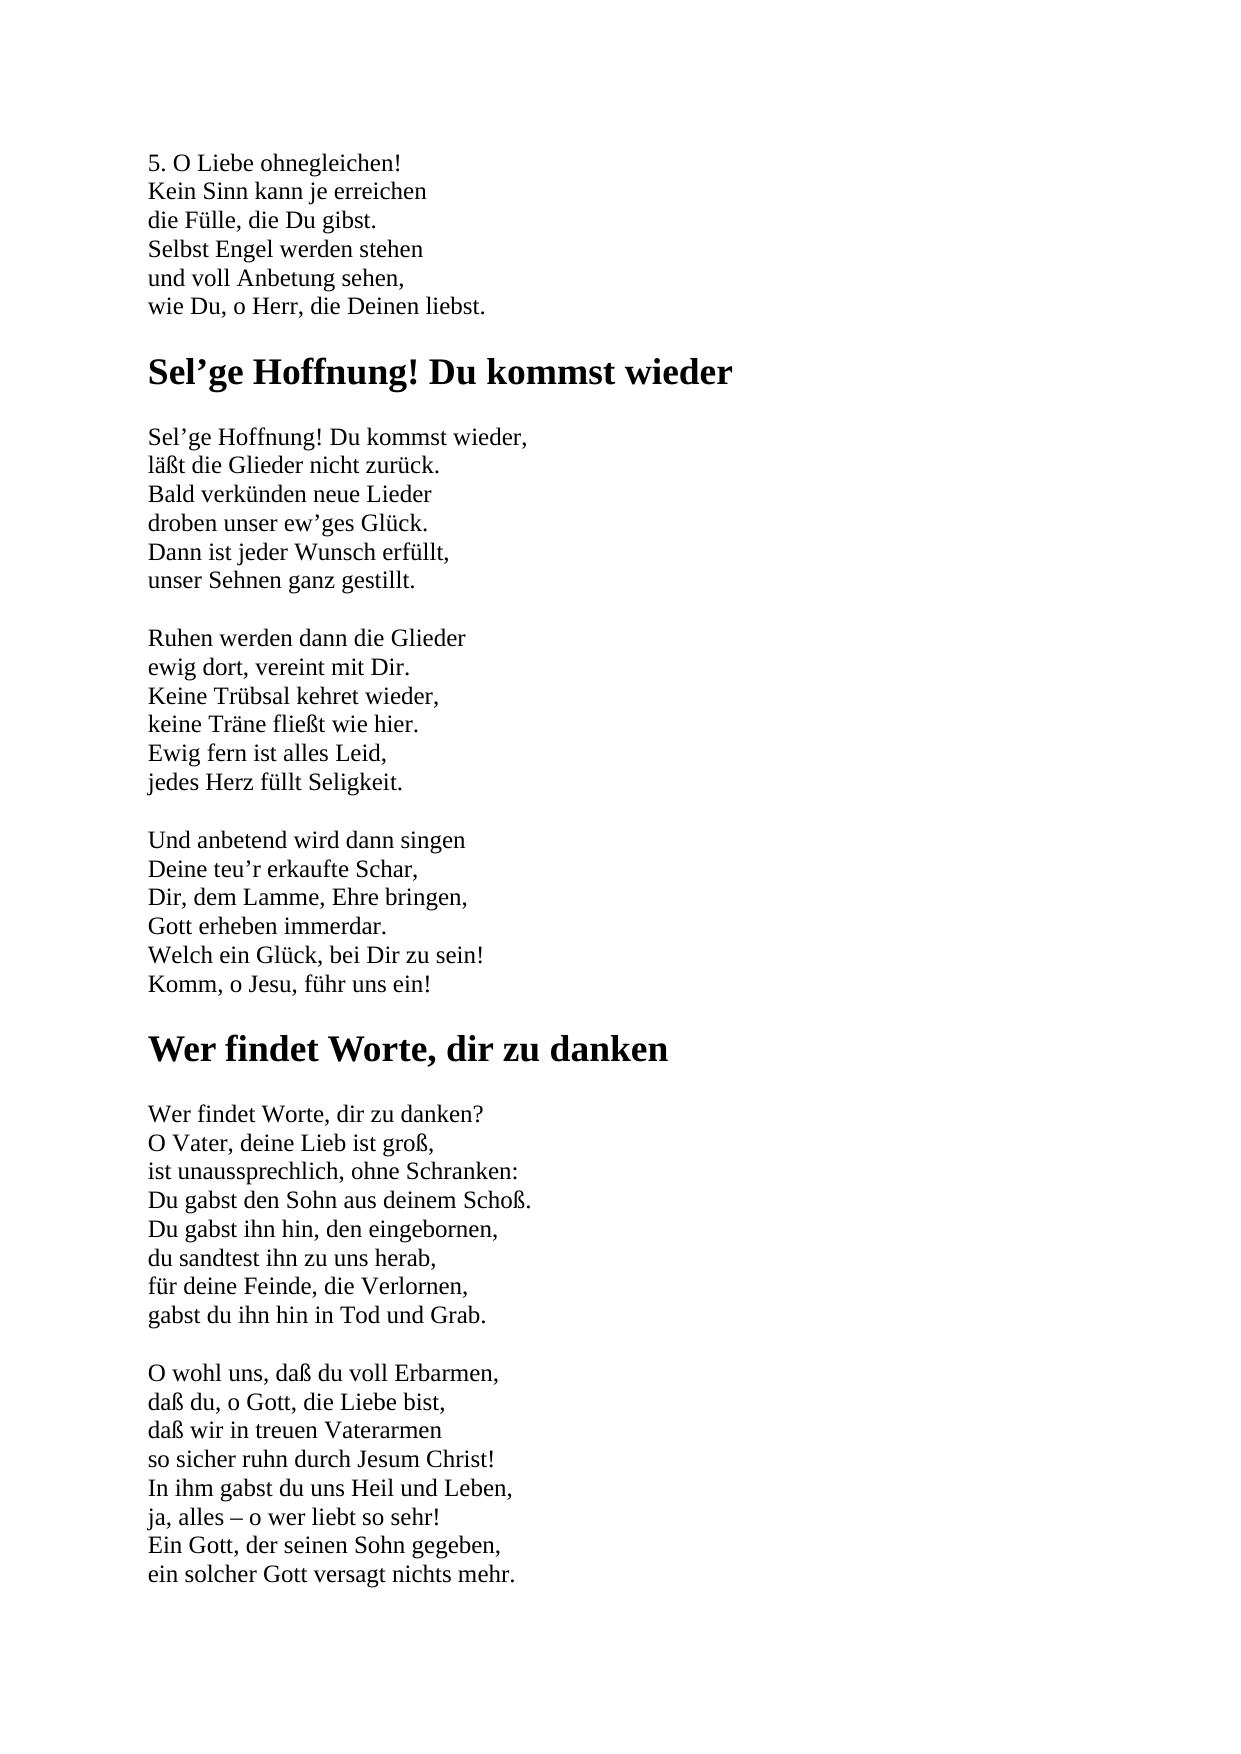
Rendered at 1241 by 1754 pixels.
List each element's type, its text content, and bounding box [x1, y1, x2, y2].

text O wohl uns, daß du voll Erbarmen, daß du, o Gott, die Liebe bist, daß wir in treuen Vaterarmen so sicher ruhn durch Jesum Christ! In ihm gabst du uns Heil und Leben, ja, alles – o wer liebt so sehr! Ein Gott, der seinen Sohn gegeben, ein solcher Gott versagt nichts mehr. [148, 1358, 1093, 1588]
text 5. O Liebe ohnegleichen! Kein Sinn kann je erreichen die Fülle, die Du gibst. Selbst Engel werden stehen und voll Anbetung sehen, wie Du, o Herr, die Deinen liebst. [148, 148, 1093, 320]
subtitle Sel’ge Hoffnung! Du kommst wieder [148, 349, 1093, 392]
subtitle Wer findet Worte, dir zu danken [148, 1027, 1093, 1070]
text Und anbetend wird dann singen Deine teu’r erkaufte Schar, Dir, dem Lamme, Ehre bringen, Gott erheben immerdar. Welch ein Glück, bei Dir zu sein! Komm, o Jesu, führ uns ein! [148, 825, 1093, 997]
text Sel’ge Hoffnung! Du kommst wieder, läßt die Glieder nicht zurück. Bald verkünden neue Lieder droben unser ew’ges Glück. Dann ist jeder Wunsch erfüllt, unser Sehnen ganz gestillt. [148, 422, 1093, 594]
text Wer findet Worte, dir zu danken? O Vater, deine Lieb ist groß, ist unaussprechlich, ohne Schranken: Du gabst den Sohn aus deinem Schoß. Du gabst ihn hin, den eingebornen, du sandtest ihn zu uns herab, für deine Feinde, die Verlornen, gabst du ihn hin in Tod und Grab. [148, 1099, 1093, 1329]
text Ruhen werden dann die Glieder ewig dort, vereint mit Dir. Keine Trübsal kehret wieder, keine Träne fließt wie hier. Ewig fern ist alles Leid, jedes Herz füllt Seligkeit. [148, 623, 1093, 796]
